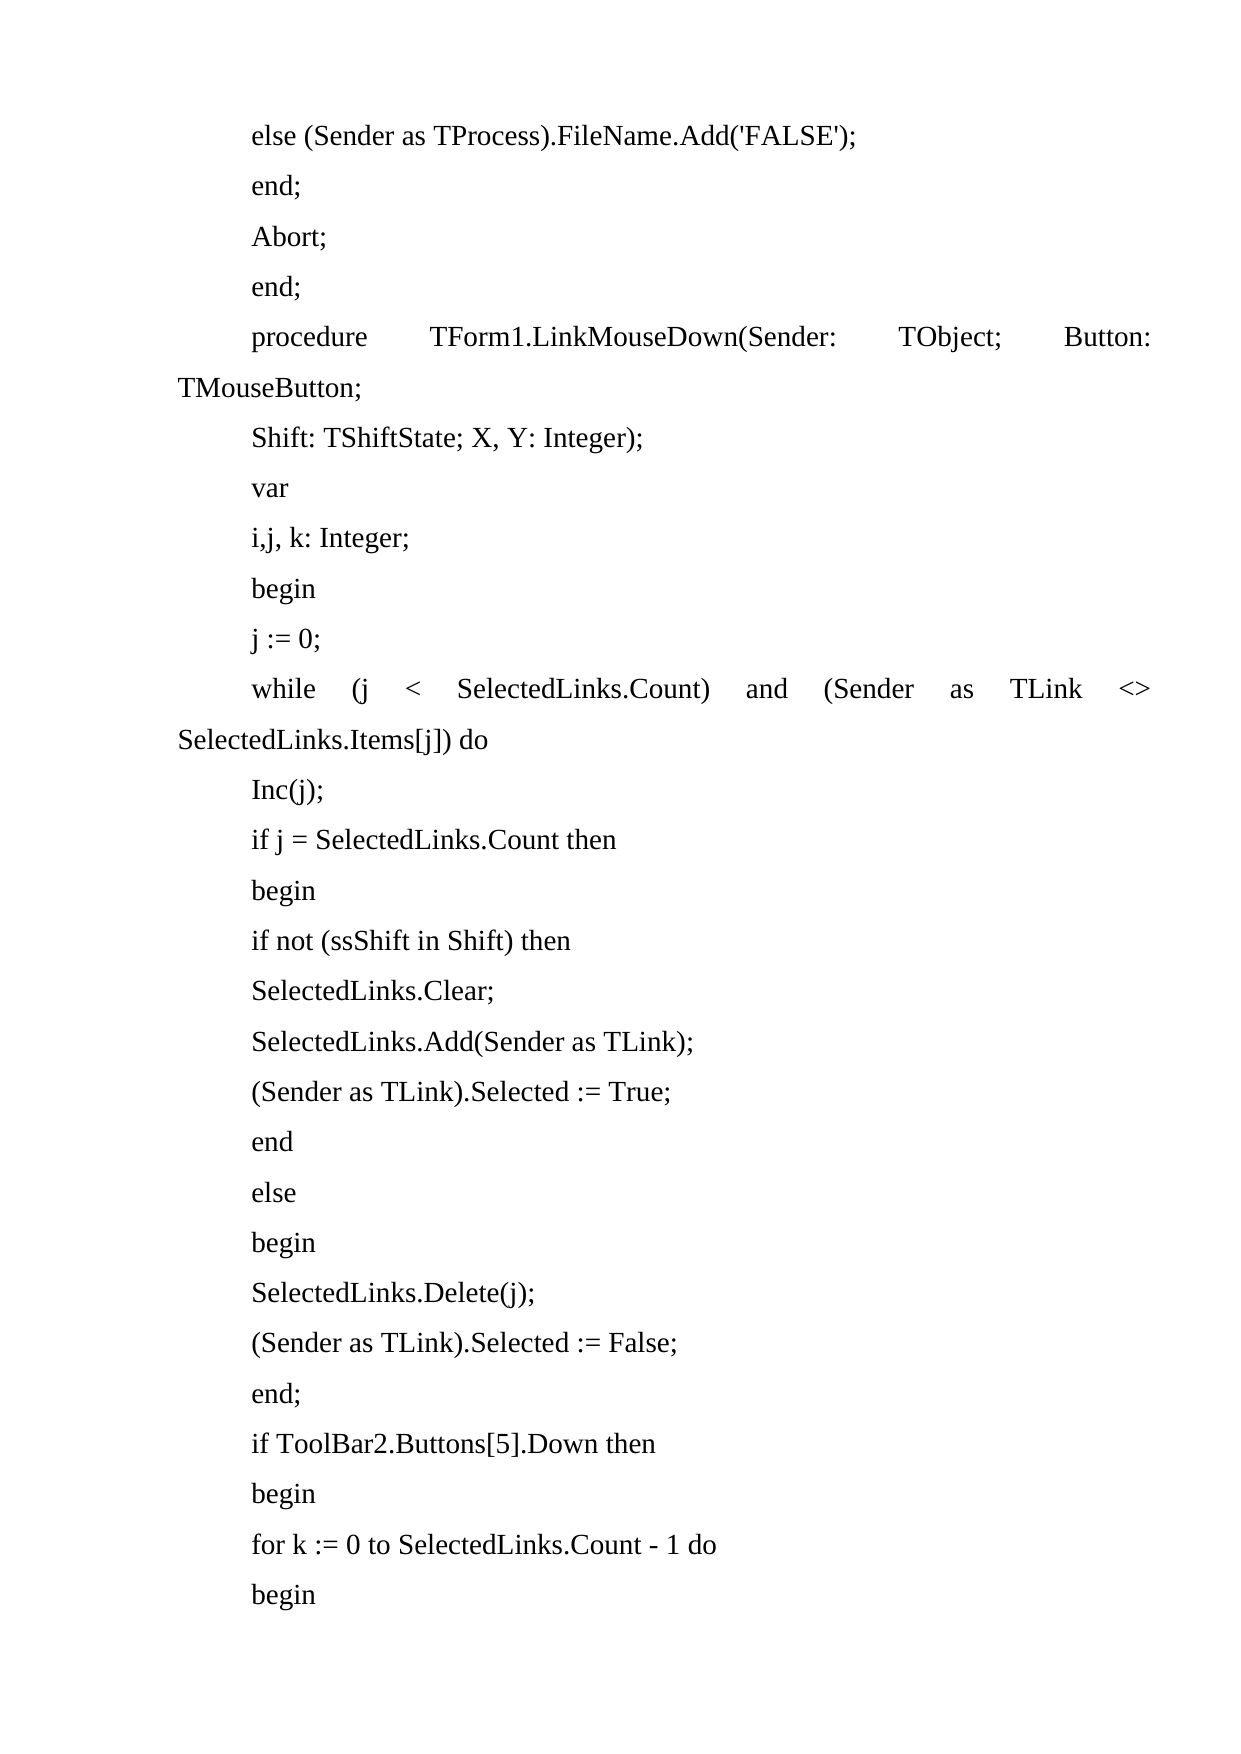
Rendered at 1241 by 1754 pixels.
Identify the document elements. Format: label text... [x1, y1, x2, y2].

text (Sender as TLink).Selected := False; [177, 1326, 1152, 1359]
text for k := 0 to SelectedLinks.Count - 1 do [177, 1527, 1152, 1560]
text begin [177, 1477, 1152, 1510]
text Shift: TShiftState; X, Y: Integer); [177, 420, 1152, 453]
text SelectedLinks.Add(Sender as TLink); [177, 1024, 1152, 1057]
text SelectedLinks.Clear; [177, 973, 1152, 1007]
text Abort; [177, 219, 1152, 252]
text end; [177, 1376, 1152, 1409]
text SelectedLinks.Delete(j); [177, 1275, 1152, 1309]
text if j = SelectedLinks.Count then [177, 822, 1152, 856]
text begin [177, 873, 1152, 906]
text if ToolBar2.Buttons[5].Down then [177, 1426, 1152, 1460]
text while (j < SelectedLinks.Count) and (Sender as TLink <> SelectedLinks.Items[j]) do [177, 672, 1152, 755]
text Inc(j); [177, 772, 1152, 806]
text i,j, k: Integer; [177, 521, 1152, 554]
text procedure TForm1.LinkMouseDown(Sender: TObject; Button: TMouseButton; [177, 319, 1152, 403]
text var [177, 470, 1152, 504]
text end [177, 1124, 1152, 1158]
text begin [177, 1225, 1152, 1258]
text begin [177, 1577, 1152, 1611]
text begin [177, 571, 1152, 604]
text (Sender as TLink).Selected := True; [177, 1074, 1152, 1108]
text end; [177, 168, 1152, 202]
text end; [177, 269, 1152, 303]
text else (Sender as TProcess).FileName.Add('FALSE'); [177, 118, 1152, 152]
text j := 0; [177, 621, 1152, 655]
text if not (ssShift in Shift) then [177, 923, 1152, 957]
text else [177, 1175, 1152, 1208]
